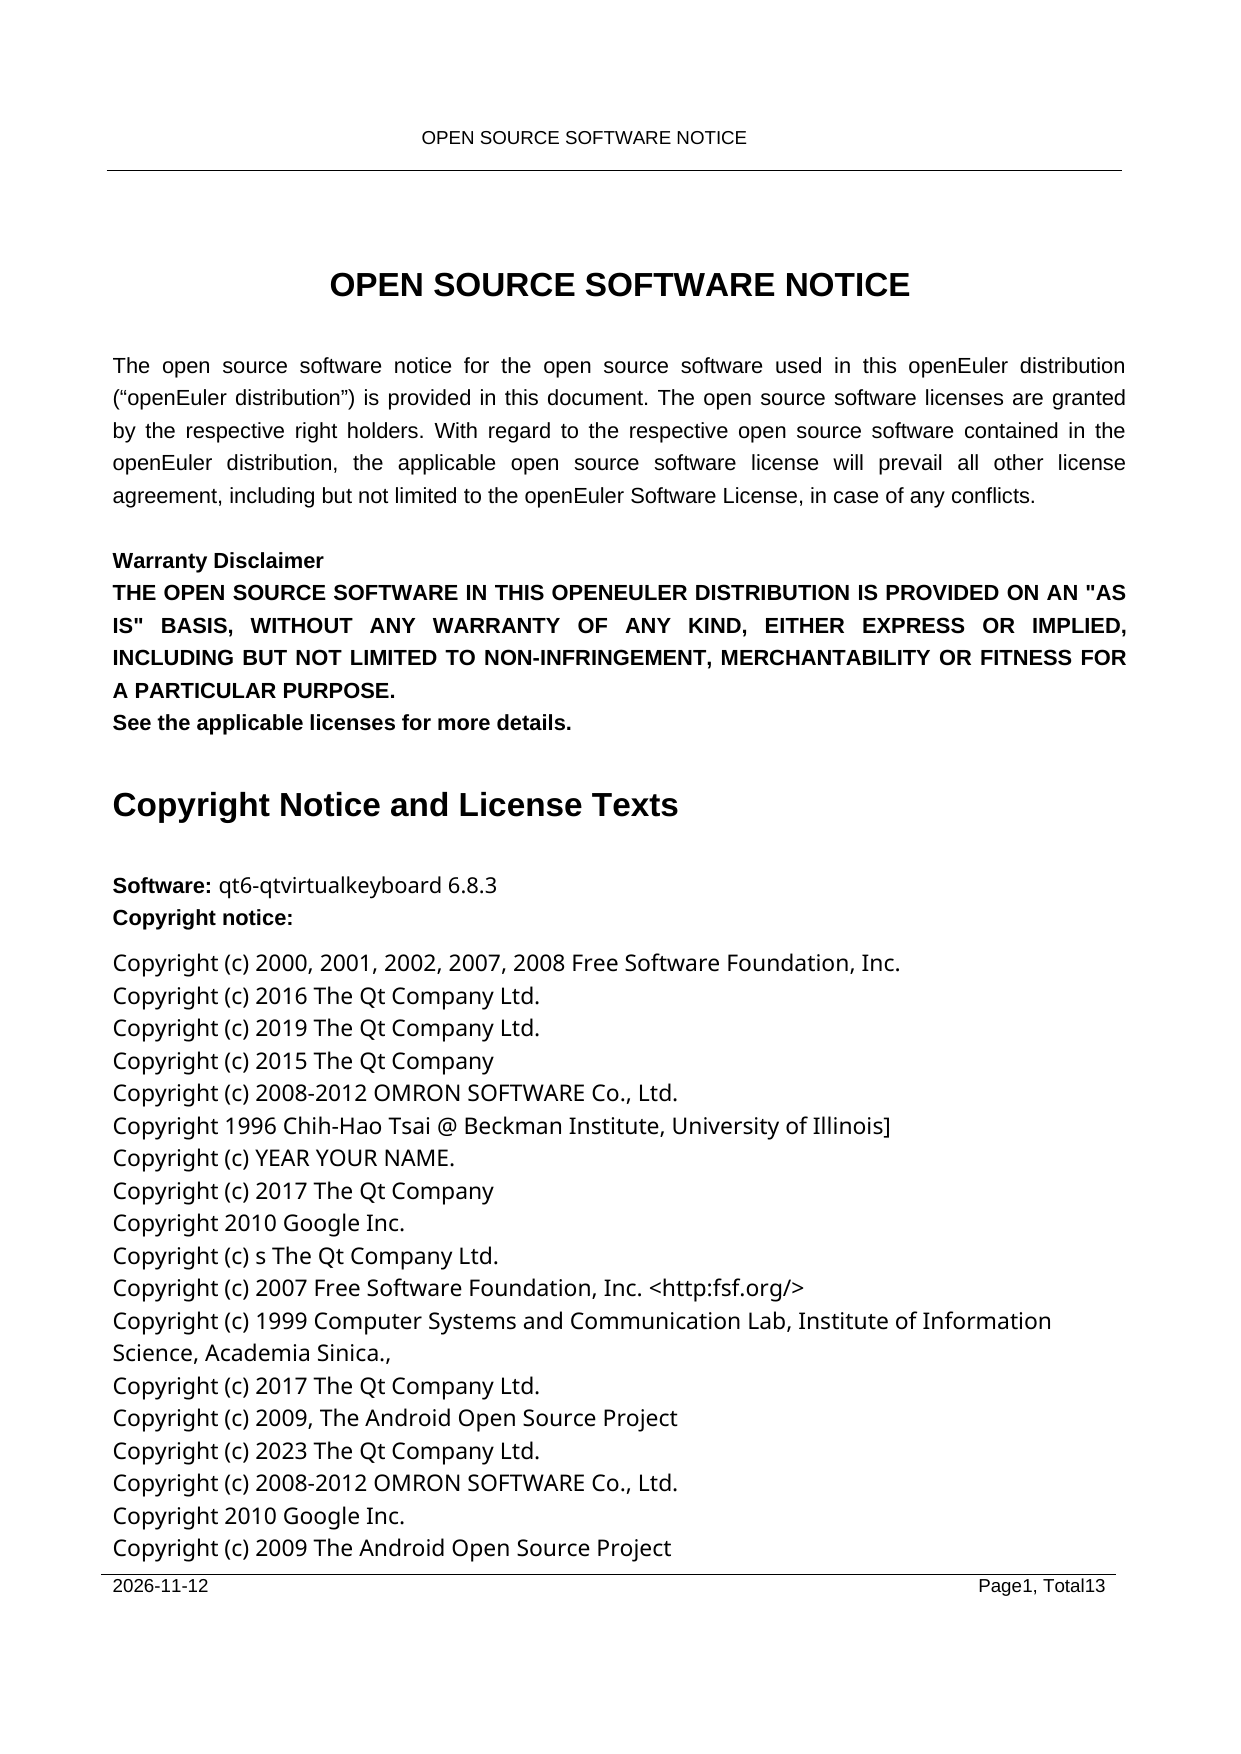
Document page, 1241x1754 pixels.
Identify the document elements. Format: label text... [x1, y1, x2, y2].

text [112, 947, 1128, 1564]
text Copyright notice: [112, 901, 1128, 934]
text The open source software notice for the open source software used in this openEuler distribution (“openEuler distribution”) is provided in this document. The open source software licenses are granted by the respective right holders. With regard to the respective open source software contained in the openEuler distribution, the applicable open source software license will prevail all other license agreement, including but not limited to the openEuler Software License, in case of any conflicts. [112, 349, 1128, 511]
text Warranty Disclaimer [112, 544, 1128, 576]
text Copyright Notice and License Texts [112, 771, 1128, 836]
title Software: qt6-qtvirtualkeyboard 6.8.3 [112, 869, 1128, 901]
text THE OPEN SOURCE SOFTWARE IN THIS OPENEULER DISTRIBUTION IS PROVIDED ON AN "AS IS" BASIS, WITHOUT ANY WARRANTY OF ANY KIND, EITHER EXPRESS OR IMPLIED, INCLUDING BUT NOT LIMITED TO NON-INFRINGEMENT, MERCHANTABILITY OR FITNESS FOR A PARTICULAR PURPOSE. See the applicable licenses for more details. [112, 576, 1128, 739]
text OPEN SOURCE SOFTWARE NOTICE [112, 251, 1128, 316]
